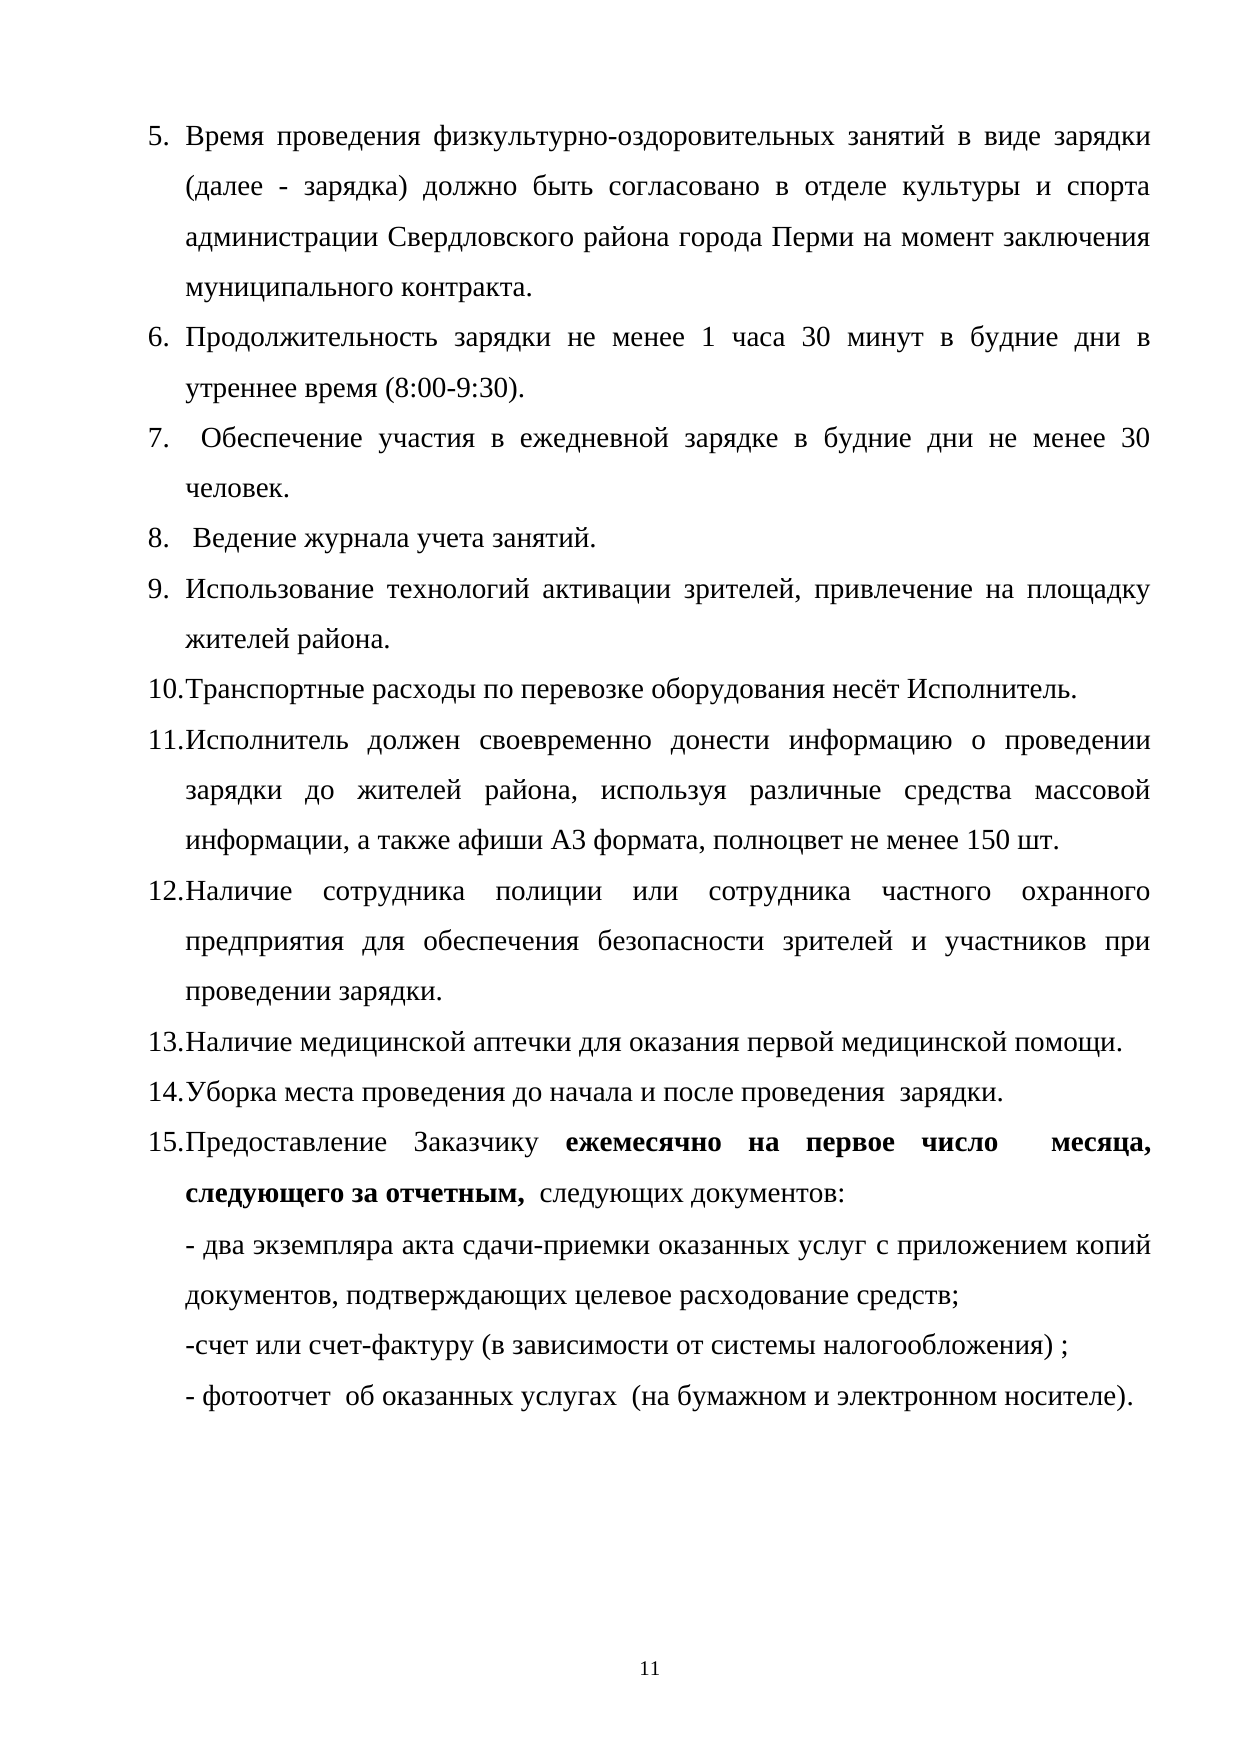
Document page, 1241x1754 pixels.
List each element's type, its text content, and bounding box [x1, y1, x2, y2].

list Обеспечение участия в ежедневной зарядке в будние дни не менее 30 человек. [148, 420, 1152, 504]
list Предоставление Заказчику ежемесячно на первое число месяца, следующего за отчетным, следующих документов: [148, 1124, 1152, 1209]
list Уборка места проведения до начала и после проведения зарядки. [148, 1074, 1152, 1108]
list -счет или счет-фактуру (в зависимости от системы налогообложения) ; [185, 1327, 1152, 1361]
list Наличие сотрудника полиции или сотрудника частного охранного предприятия для обеспечения безопасности зрителей и участников при проведении зарядки. [148, 873, 1152, 1007]
list Наличие медицинской аптечки для оказания первой медицинской помощи. [148, 1024, 1152, 1057]
list Транспортные расходы по перевозке оборудования несёт Исполнитель. [148, 672, 1152, 705]
list Ведение журнала учета занятий. [148, 521, 1152, 554]
list - два экземпляра акта сдачи-приемки оказанных услуг с приложением копий документов, подтверждающих целевое расходование средств; [185, 1227, 1152, 1311]
list Время проведения физкультурно-оздоровительных занятий в виде зарядки (далее - зарядка) должно быть согласовано в отделе культуры и спорта администрации Свердловского района города Перми на момент заключения муниципального контракта. [148, 118, 1152, 303]
list Продолжительность зарядки не менее 1 часа 30 минут в будние дни в утреннее время (8:00-9:30). [148, 319, 1152, 403]
list Исполнитель должен своевременно донести информацию о проведении зарядки до жителей района, используя различные средства массовой информации, а также афиши А3 формата, полноцвет не менее 150 шт. [148, 722, 1152, 856]
list Использование технологий активации зрителей, привлечение на площадку жителей района. [148, 571, 1152, 655]
list - фотоотчет об оказанных услугах (на бумажном и электронном носителе). [185, 1378, 1152, 1411]
